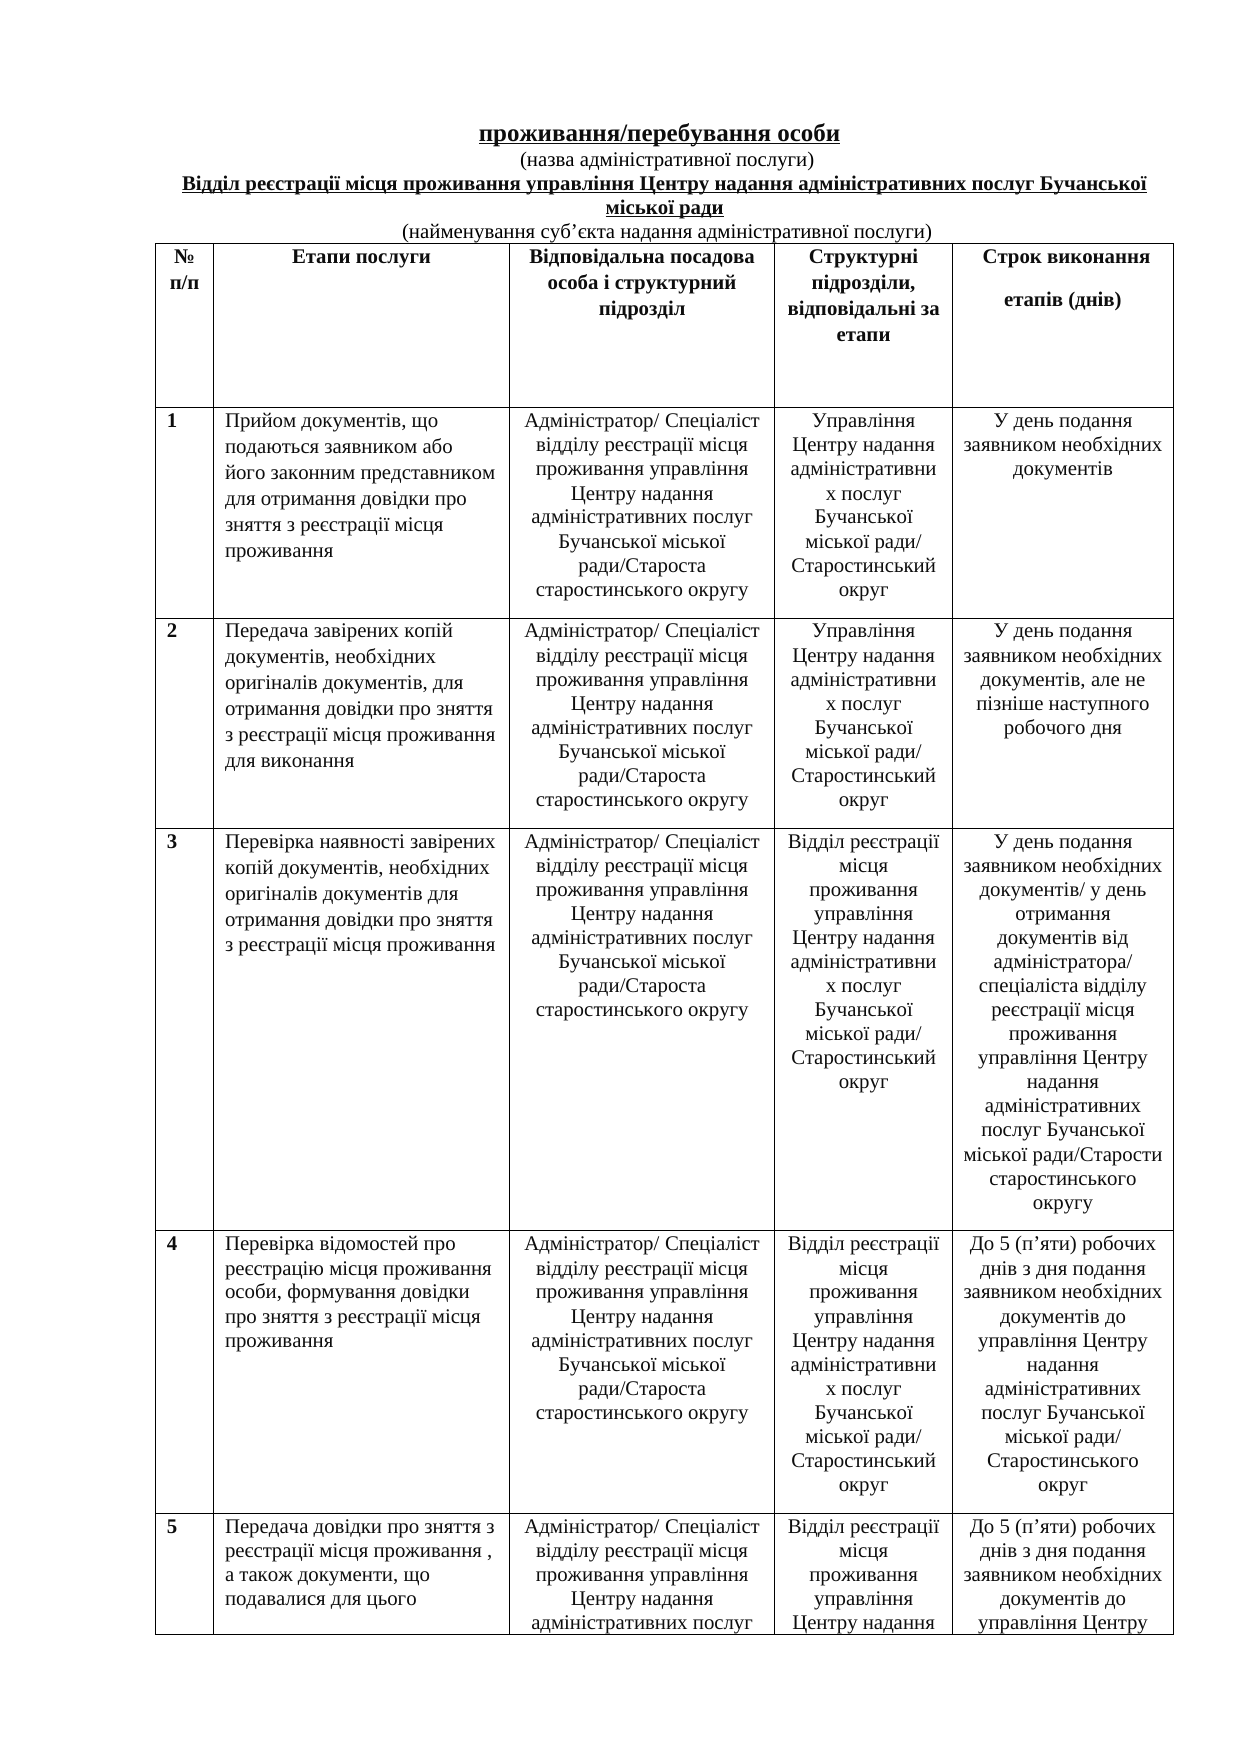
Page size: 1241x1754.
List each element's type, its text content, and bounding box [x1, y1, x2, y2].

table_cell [510, 1514, 774, 1634]
table_header № п/п [156, 244, 213, 407]
table_cell 5 [156, 1514, 213, 1634]
table_cell Передача завірених копій документів, необхідних оригіналів документів, для отримання довідки про зняття з реєстрації місця проживання для виконання [214, 619, 509, 828]
table_cell У день подання заявником необхідних документів, але не пізніше наступного робочого дня [953, 619, 1173, 828]
table_cell Перевірка відомостей про реєстрацію місця проживання особи, формування довідки про зняття з реєстрації місця проживання [214, 1231, 509, 1513]
table_header Відповідальна посадова особа і структурний підрозділ [510, 244, 774, 407]
table_cell Прийом документів, що подаються заявником або його законним представником для отримання довідки про зняття з реєстрації місця проживання [214, 408, 509, 617]
table_cell Відділ реєстрації місця проживання управління Центру надання адміністративних послуг Бучанської міської ради/ Старостинський округ [775, 1231, 952, 1513]
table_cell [775, 1514, 952, 1634]
table_cell Управління Центру надання адміністративних послуг Бучанської міської ради/ Старостинський округ [775, 619, 952, 828]
table_cell Відділ реєстрації місця проживання управління Центру надання адміністративних послуг Бучанської міської ради/ Старостинський округ [775, 829, 952, 1230]
table_cell У день подання заявником необхідних документів/ у день отримання документів від адміністратора/ спеціаліста відділу реєстрації місця проживання управління Центру надання адміністративних послуг Бучанської міської ради/Старости старостинського округу [953, 829, 1173, 1230]
table_cell Управління Центру надання адміністративних послуг Бучанської міської ради/ Старостинський округ [775, 408, 952, 617]
table_header Етапи послуги [214, 244, 509, 407]
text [354, 118, 964, 147]
text (найменування суб’єкта надання адміністративної послуги) [177, 219, 1152, 243]
table_cell 4 [156, 1231, 213, 1513]
table_cell 1 [156, 408, 213, 617]
table_header Структурні підрозділи, відповідальні за етапи [775, 244, 952, 407]
table_header Строк виконання етапів (днів) [953, 244, 1173, 407]
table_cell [953, 1514, 1173, 1634]
table_cell Перевірка наявності завірених копій документів, необхідних оригіналів документів для отримання довідки про зняття з реєстрації місця проживання [214, 829, 509, 1230]
text Відділ реєстрації місця проживання управління Центру надання адміністративних послуг Бучанської міської ради [177, 171, 1152, 219]
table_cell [214, 1514, 509, 1634]
table_cell У день подання заявником необхідних документів [953, 408, 1173, 617]
table_cell 2 [156, 619, 213, 828]
text (назва адміністративної послуги) [177, 147, 1152, 171]
table_cell 3 [156, 829, 213, 1230]
